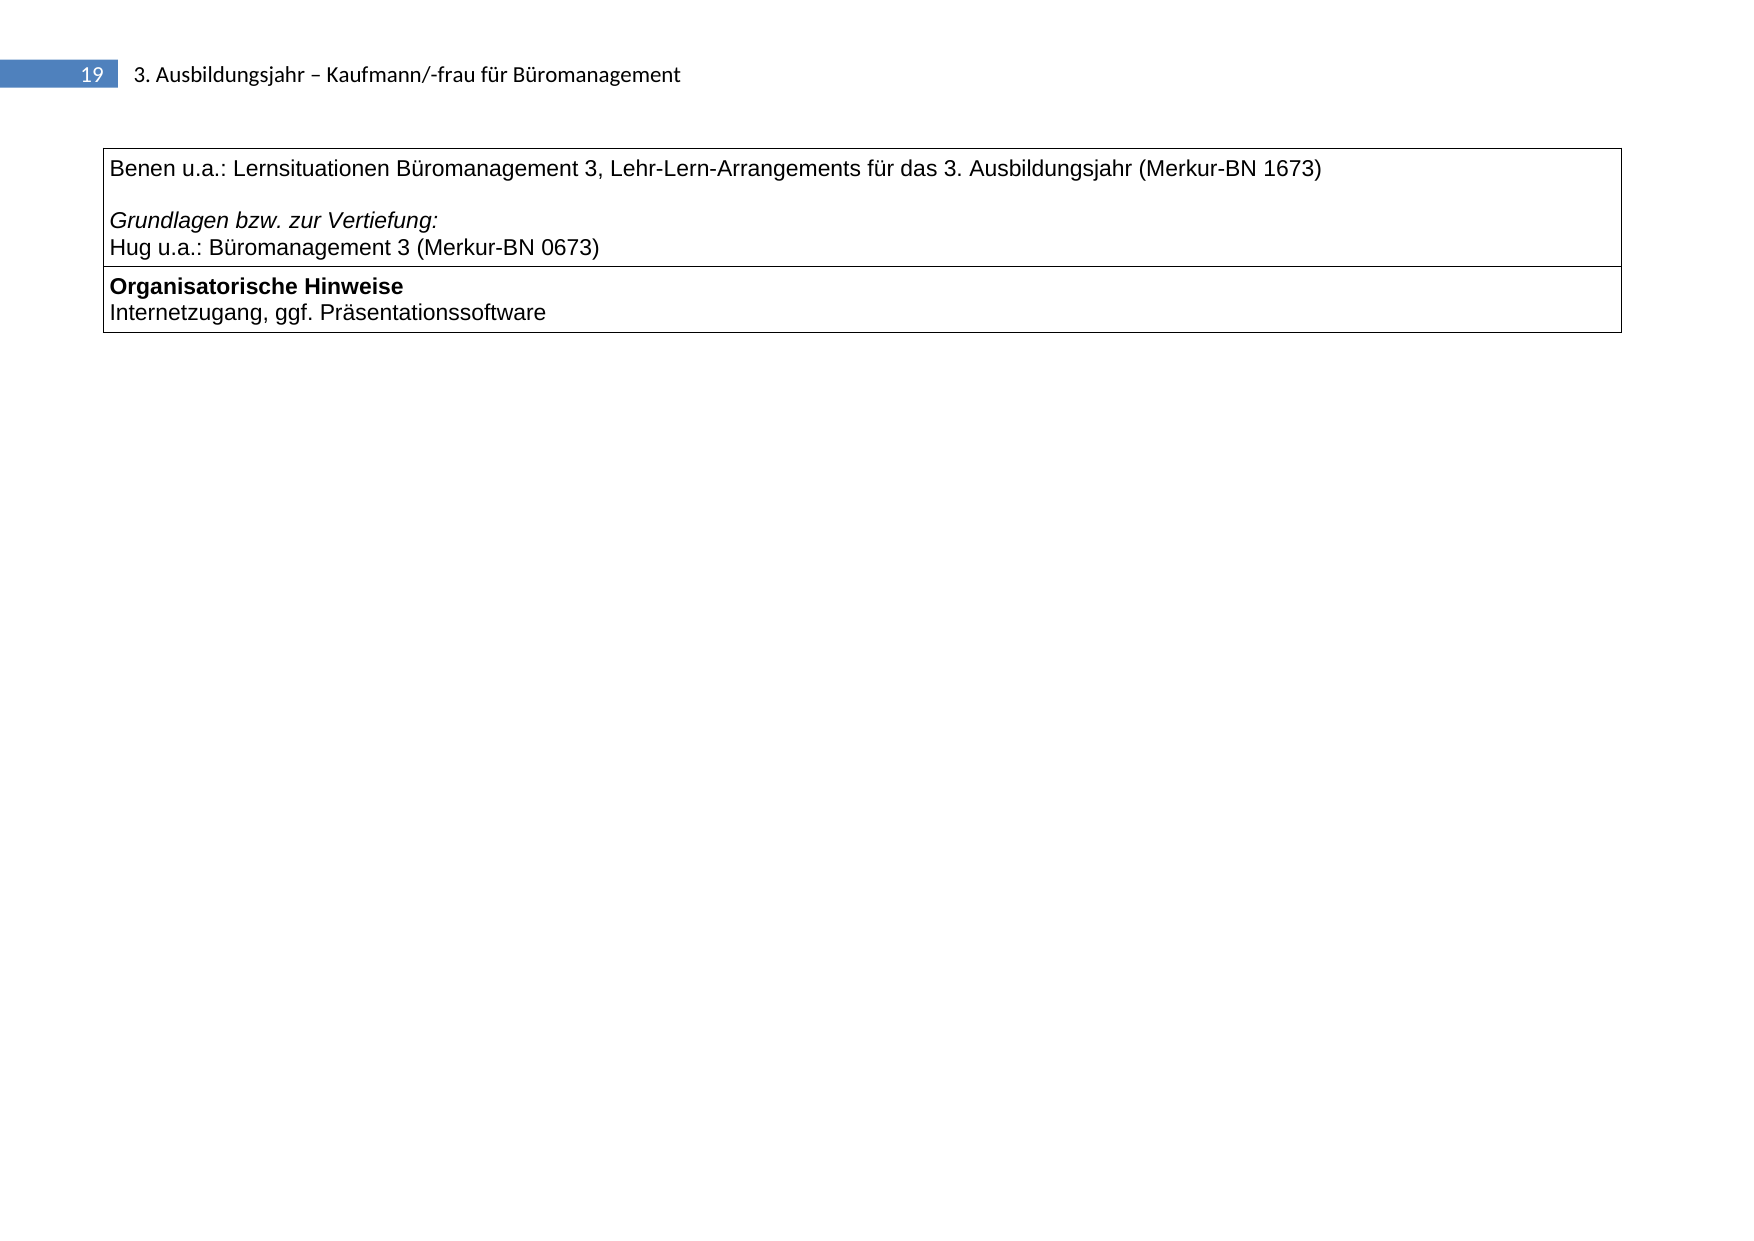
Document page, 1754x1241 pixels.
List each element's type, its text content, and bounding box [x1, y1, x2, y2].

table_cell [104, 149, 1621, 266]
table_cell Organisatorische Hinweise Internetzugang, ggf. Präsentationssoftware [104, 267, 1621, 332]
